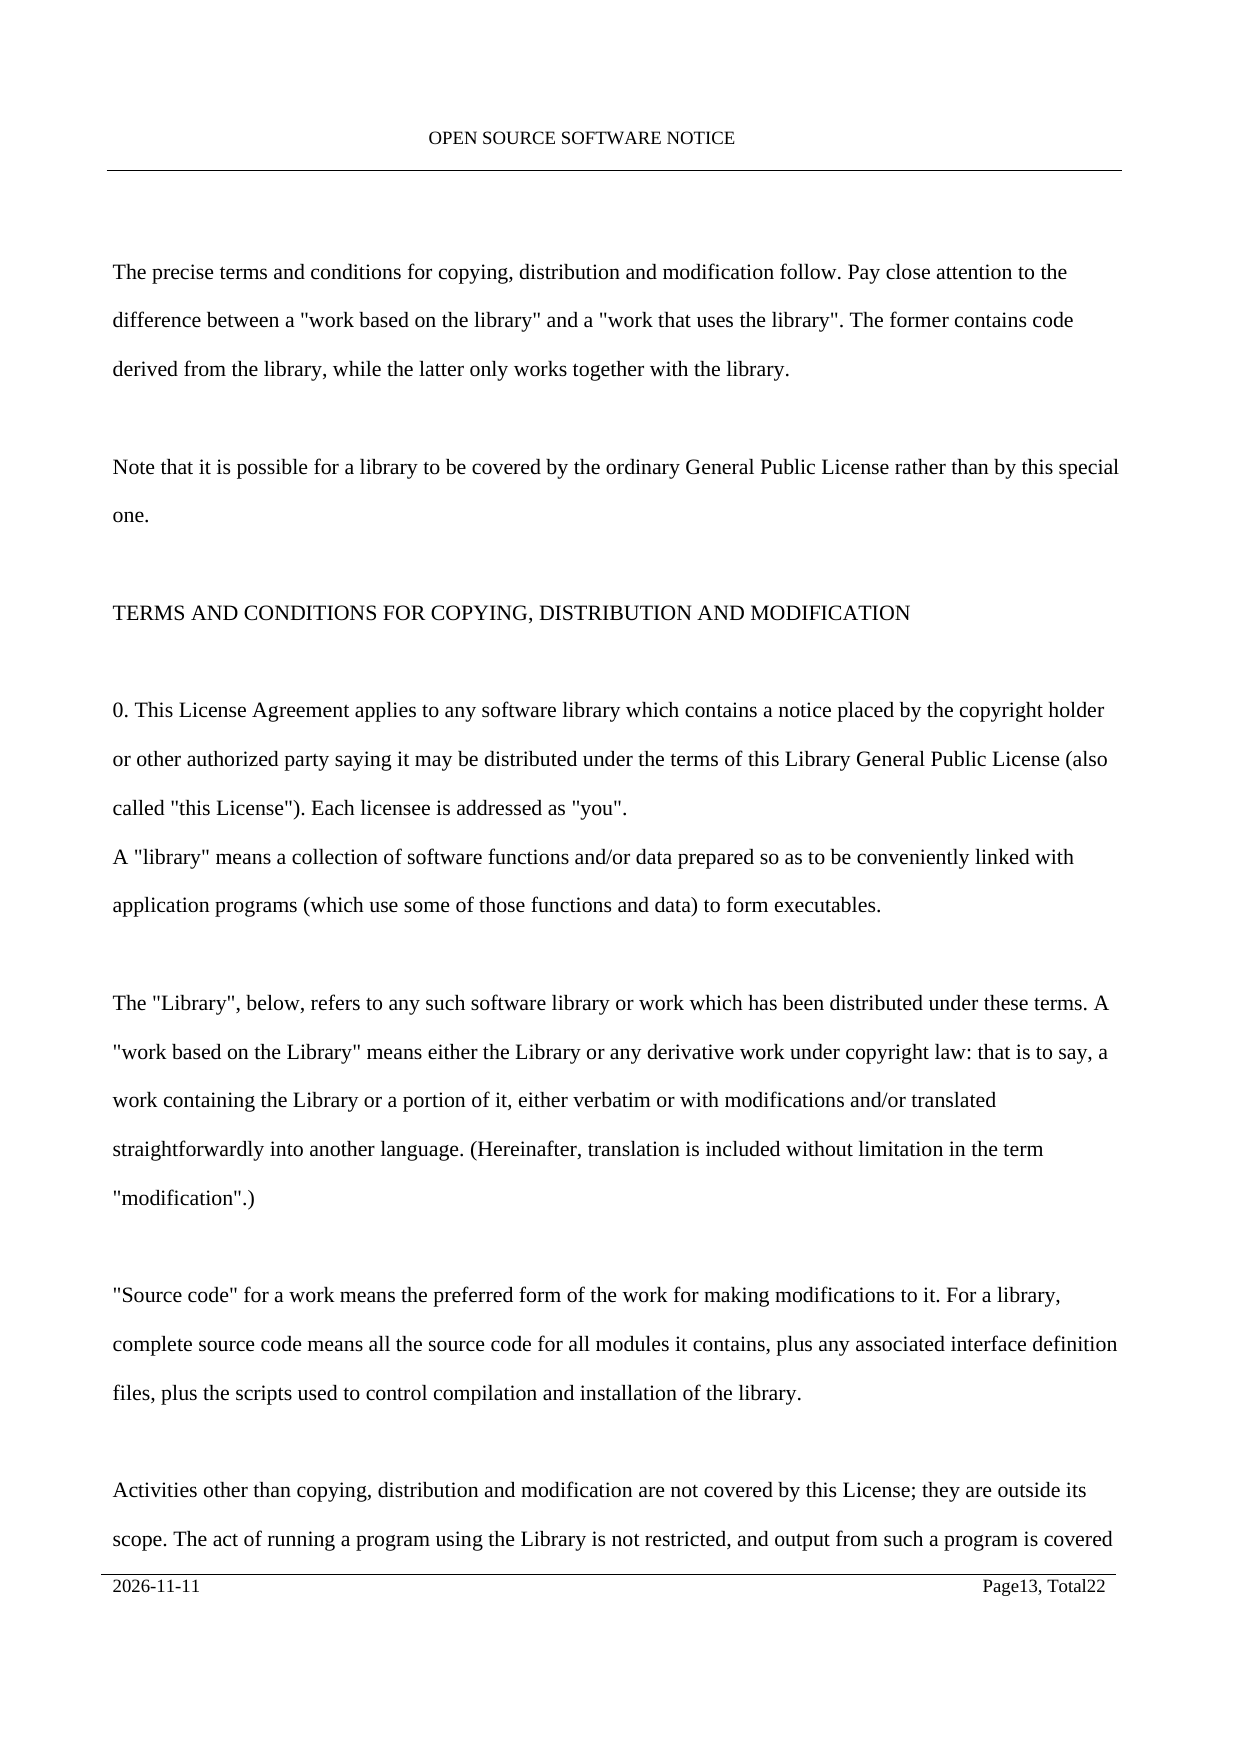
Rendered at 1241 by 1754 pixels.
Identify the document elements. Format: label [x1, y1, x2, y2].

text [112, 206, 1128, 1555]
